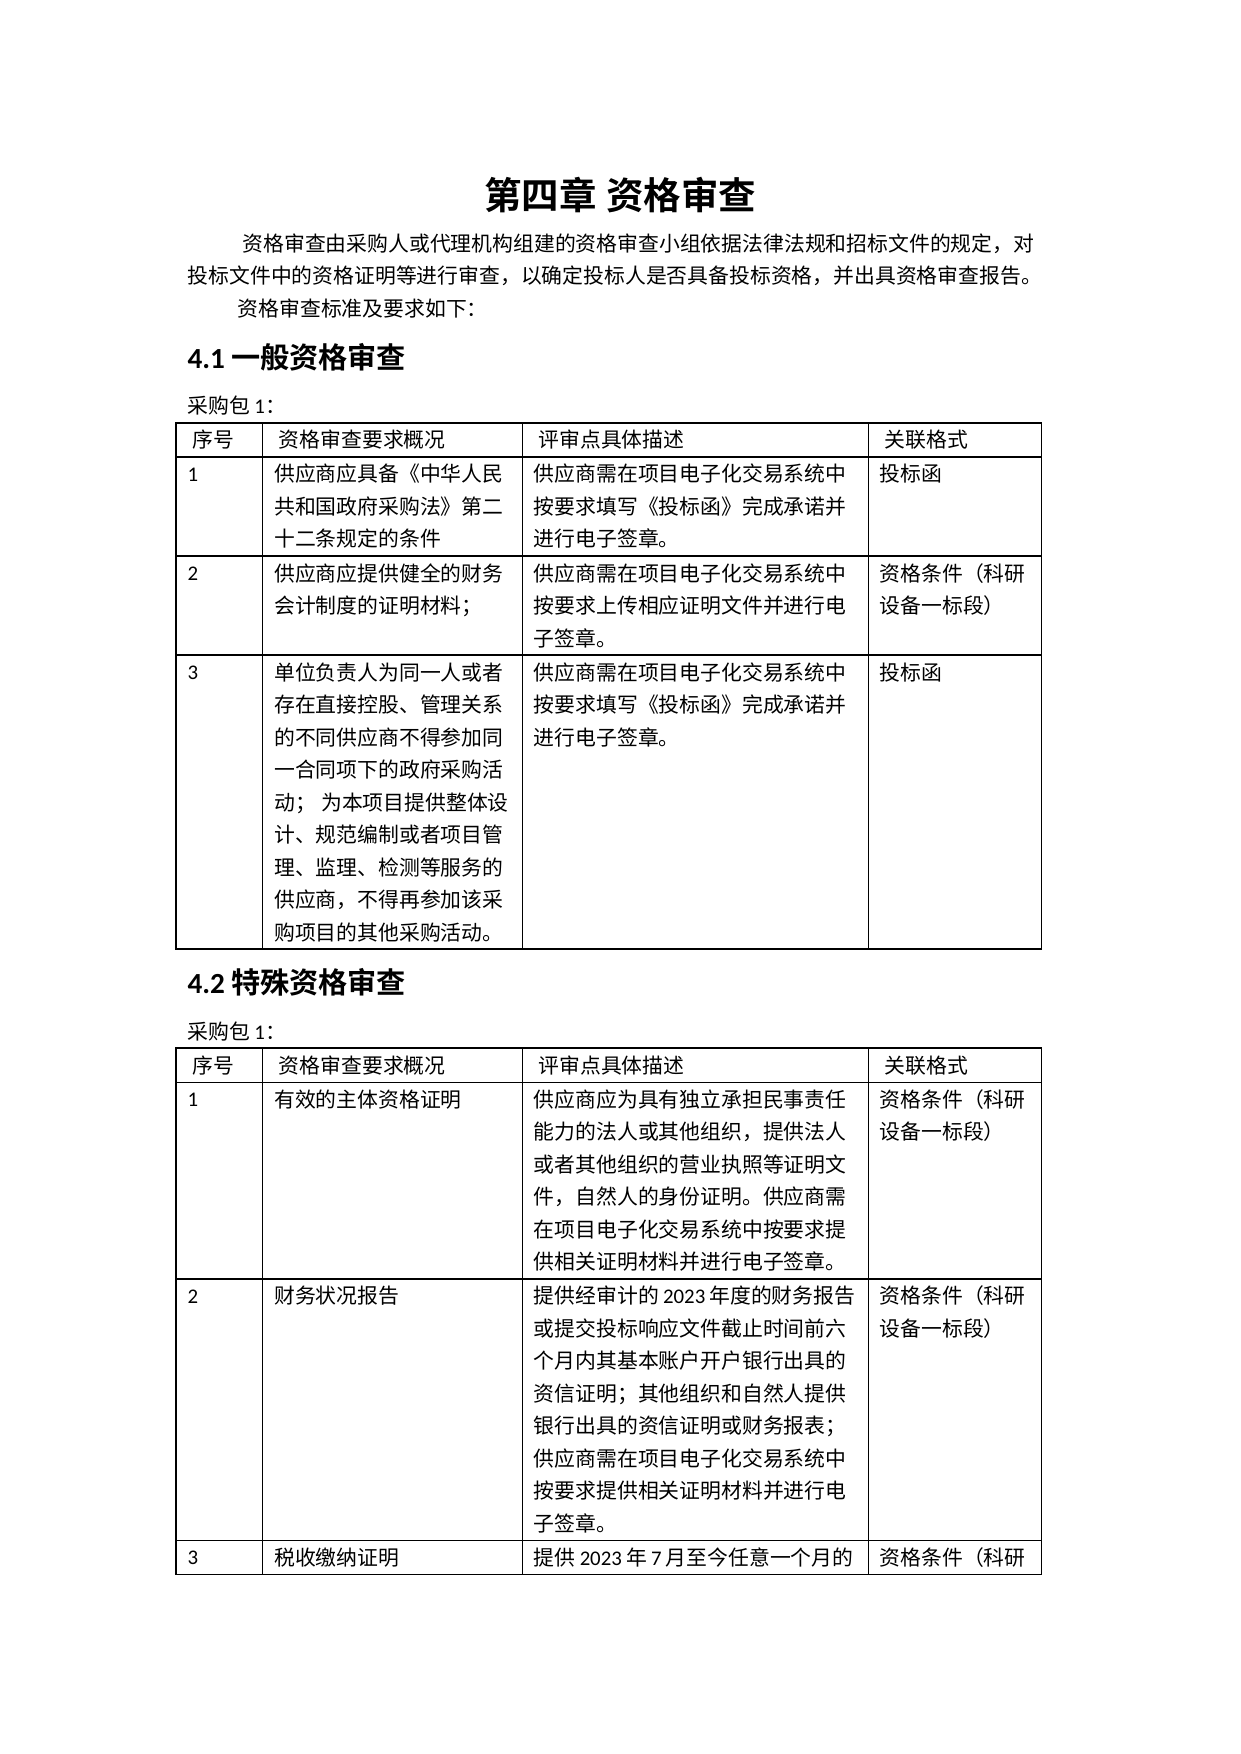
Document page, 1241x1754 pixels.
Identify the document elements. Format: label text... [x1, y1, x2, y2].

table_cell 2 [177, 1280, 262, 1539]
table_cell 供应商需在项目电子化交易系统中按要求填写《投标函》完成承诺并进行电子签章。 [523, 656, 868, 948]
table_header 关联格式 [869, 1049, 1041, 1081]
table_header 资格审查要求概况 [263, 424, 522, 456]
table_cell 供应商应提供健全的财务会计制度的证明材料； [263, 557, 522, 654]
table_cell 投标函 [869, 458, 1041, 555]
text 4.1一般资格审查 [187, 324, 1053, 389]
table_cell 单位负责人为同一人或者存在直接控股、管理关系的不同供应商不得参加同一合同项下的政府采购活动； 为本项目提供整体设计、规范编制或者项目管理、监理、检测等服务的供应商，不得再参加该采购项目的其他采购活动。 [263, 656, 522, 948]
text 第四章 资格审查 [187, 162, 1053, 227]
table_header 序号 [177, 424, 262, 456]
table_cell 3 [177, 656, 262, 948]
table_cell 供应商需在项目电子化交易系统中按要求上传相应证明文件并进行电子签章。 [523, 557, 868, 654]
table_cell 供应商需在项目电子化交易系统中按要求填写《投标函》完成承诺并进行电子签章。 [523, 458, 868, 555]
text 资格审查由采购人或代理机构组建的资格审查小组依据法律法规和招标文件的规定，对投标文件中的资格证明等进行审查，以确定投标人是否具备投标资格，并出具资格审查报告。 [187, 227, 1053, 292]
table_cell 供应商应具备《中华人民共和国政府采购法》第二十二条规定的条件 [263, 458, 522, 555]
text 采购包1： [187, 1015, 1053, 1047]
table_header 评审点具体描述 [523, 424, 868, 456]
table_cell 1 [177, 458, 262, 555]
table_cell 2 [177, 557, 262, 654]
table_cell 提供经审计的2023年度的财务报告或提交投标响应文件截止时间前六个月内其基本账户开户银行出具的资信证明；其他组织和自然人提供银行出具的资信证明或财务报表；供应商需在项目电子化交易系统中按要求提供相关证明材料并进行电子签章。 [523, 1280, 868, 1539]
table_cell 资格条件（科研设备一标段） [869, 557, 1041, 654]
text 采购包1： [187, 389, 1053, 422]
text 资格审查标准及要求如下： [187, 292, 1053, 324]
table_cell 1 [177, 1083, 262, 1278]
table_cell 资格条件（科研设备一标段） [869, 1280, 1041, 1539]
table_header 资格审查要求概况 [263, 1049, 522, 1081]
text 4.2特殊资格审查 [187, 950, 1053, 1015]
table_header 评审点具体描述 [523, 1049, 868, 1081]
table_cell 供应商应为具有独立承担民事责任能力的法人或其他组织，提供法人或者其他组织的营业执照等证明文件，自然人的身份证明。供应商需在项目电子化交易系统中按要求提供相关证明材料并进行电子签章。 [523, 1083, 868, 1278]
table_cell 3 [177, 1541, 262, 1573]
table_cell 资格条件（科研设备一标段） [869, 1083, 1041, 1278]
table_cell 投标函 [869, 656, 1041, 948]
table_cell 财务状况报告 [263, 1280, 522, 1539]
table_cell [523, 1541, 868, 1573]
table_cell 税收缴纳证明 [263, 1541, 522, 1573]
table_header 关联格式 [869, 424, 1041, 456]
table_cell 资格条件（科研设备一标段） [869, 1541, 1041, 1573]
table_header 序号 [177, 1049, 262, 1081]
table_cell 有效的主体资格证明 [263, 1083, 522, 1278]
